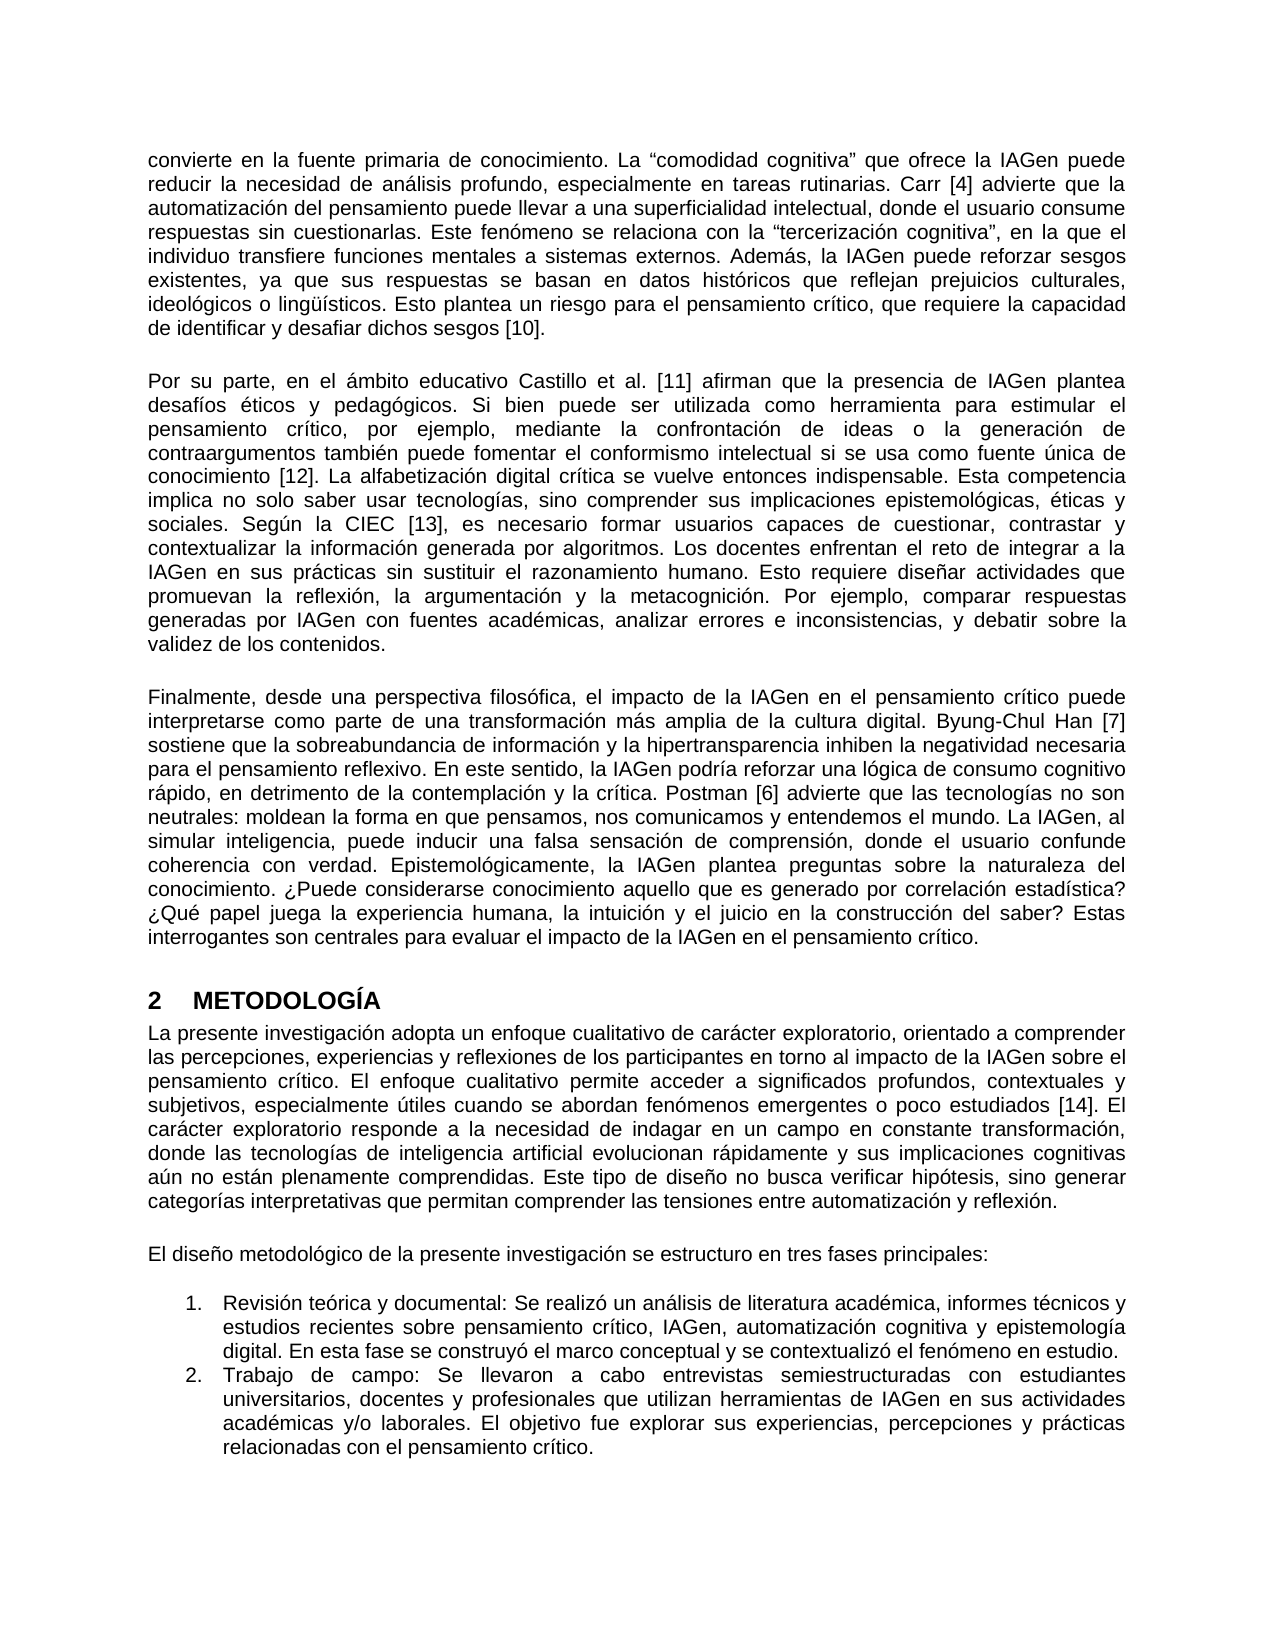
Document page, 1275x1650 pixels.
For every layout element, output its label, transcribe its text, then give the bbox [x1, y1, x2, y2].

text Por su parte, en el ámbito educativo Castillo et al. [11] afirman que la presencia de IAGen plantea desafíos éticos y pedagógicos. Si bien puede ser utilizada como herramienta para estimular el pensamiento crítico, por ejemplo, mediante la confrontación de ideas o la generación de contraargumentos también puede fomentar el conformismo intelectual si se usa como fuente única de conocimiento [12]. La alfabetización digital crítica se vuelve entonces indispensable. Esta competencia implica no solo saber usar tecnologías, sino comprender sus implicaciones epistemológicas, éticas y sociales. Según la CIEC [13], es necesario formar usuarios capaces de cuestionar, contrastar y contextualizar la información generada por algoritmos. Los docentes enfrentan el reto de integrar a la IAGen en sus prácticas sin sustituir el razonamiento humano. Esto requiere diseñar actividades que promuevan la reflexión, la argumentación y la metacognición. Por ejemplo, comparar respuestas generadas por IAGen con fuentes académicas, analizar errores e inconsistencias, y debatir sobre la validez de los contenidos. [148, 368, 1127, 656]
text La presente investigación adopta un enfoque cualitativo de carácter exploratorio, orientado a comprender las percepciones, experiencias y reflexiones de los participantes en torno al impacto de la IAGen sobre el pensamiento crítico. El enfoque cualitativo permite acceder a significados profundos, contextuales y subjetivos, especialmente útiles cuando se abordan fenómenos emergentes o poco estudiados [14]. El carácter exploratorio responde a la necesidad de indagar en un campo en constante transformación, donde las tecnologías de inteligencia artificial evolucionan rápidamente y sus implicaciones cognitivas aún no están plenamente comprendidas. Este tipo de diseño no busca verificar hipótesis, sino generar categorías interpretativas que permitan comprender las tensiones entre automatización y reflexión. [148, 1021, 1127, 1213]
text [148, 148, 1127, 339]
text Finalmente, desde una perspectiva filosófica, el impacto de la IAGen en el pensamiento crítico puede interpretarse como parte de una transformación más amplia de la cultura digital. Byung-Chul Han [7] sostiene que la sobreabundancia de información y la hipertransparencia inhiben la negatividad necesaria para el pensamiento reflexivo. En este sentido, la IAGen podría reforzar una lógica de consumo cognitivo rápido, en detrimento de la contemplación y la crítica. Postman [6] advierte que las tecnologías no son neutrales: moldean la forma en que pensamos, nos comunicamos y entendemos el mundo. La IAGen, al simular inteligencia, puede inducir una falsa sensación de comprensión, donde el usuario confunde coherencia con verdad. Epistemológicamente, la IAGen plantea preguntas sobre la naturaleza del conocimiento. ¿Puede considerarse conocimiento aquello que es generado por correlación estadística? ¿Qué papel juega la experiencia humana, la intuición y el juicio en la construcción del saber? Estas interrogantes son centrales para evaluar el impacto de la IAGen en el pensamiento crítico. [148, 685, 1127, 949]
list Revisión teórica y documental: Se realizó un análisis de literatura académica, informes técnicos y estudios recientes sobre pensamiento crítico, IAGen, automatización cognitiva y epistemología digital. En esta fase se construyó el marco conceptual y se contextualizó el fenómeno en estudio. [185, 1291, 1127, 1363]
text El diseño metodológico de la presente investigación se estructuro en tres fases principales: [148, 1242, 1127, 1266]
list Trabajo de campo: Se llevaron a cabo entrevistas semiestructuradas con estudiantes universitarios, docentes y profesionales que utilizan herramientas de IAGen en sus actividades académicas y/o laborales. El objetivo fue explorar sus experiencias, percepciones y prácticas relacionadas con el pensamiento crítico. [185, 1363, 1127, 1459]
subtitle METODOLOGÍA [148, 986, 1127, 1015]
